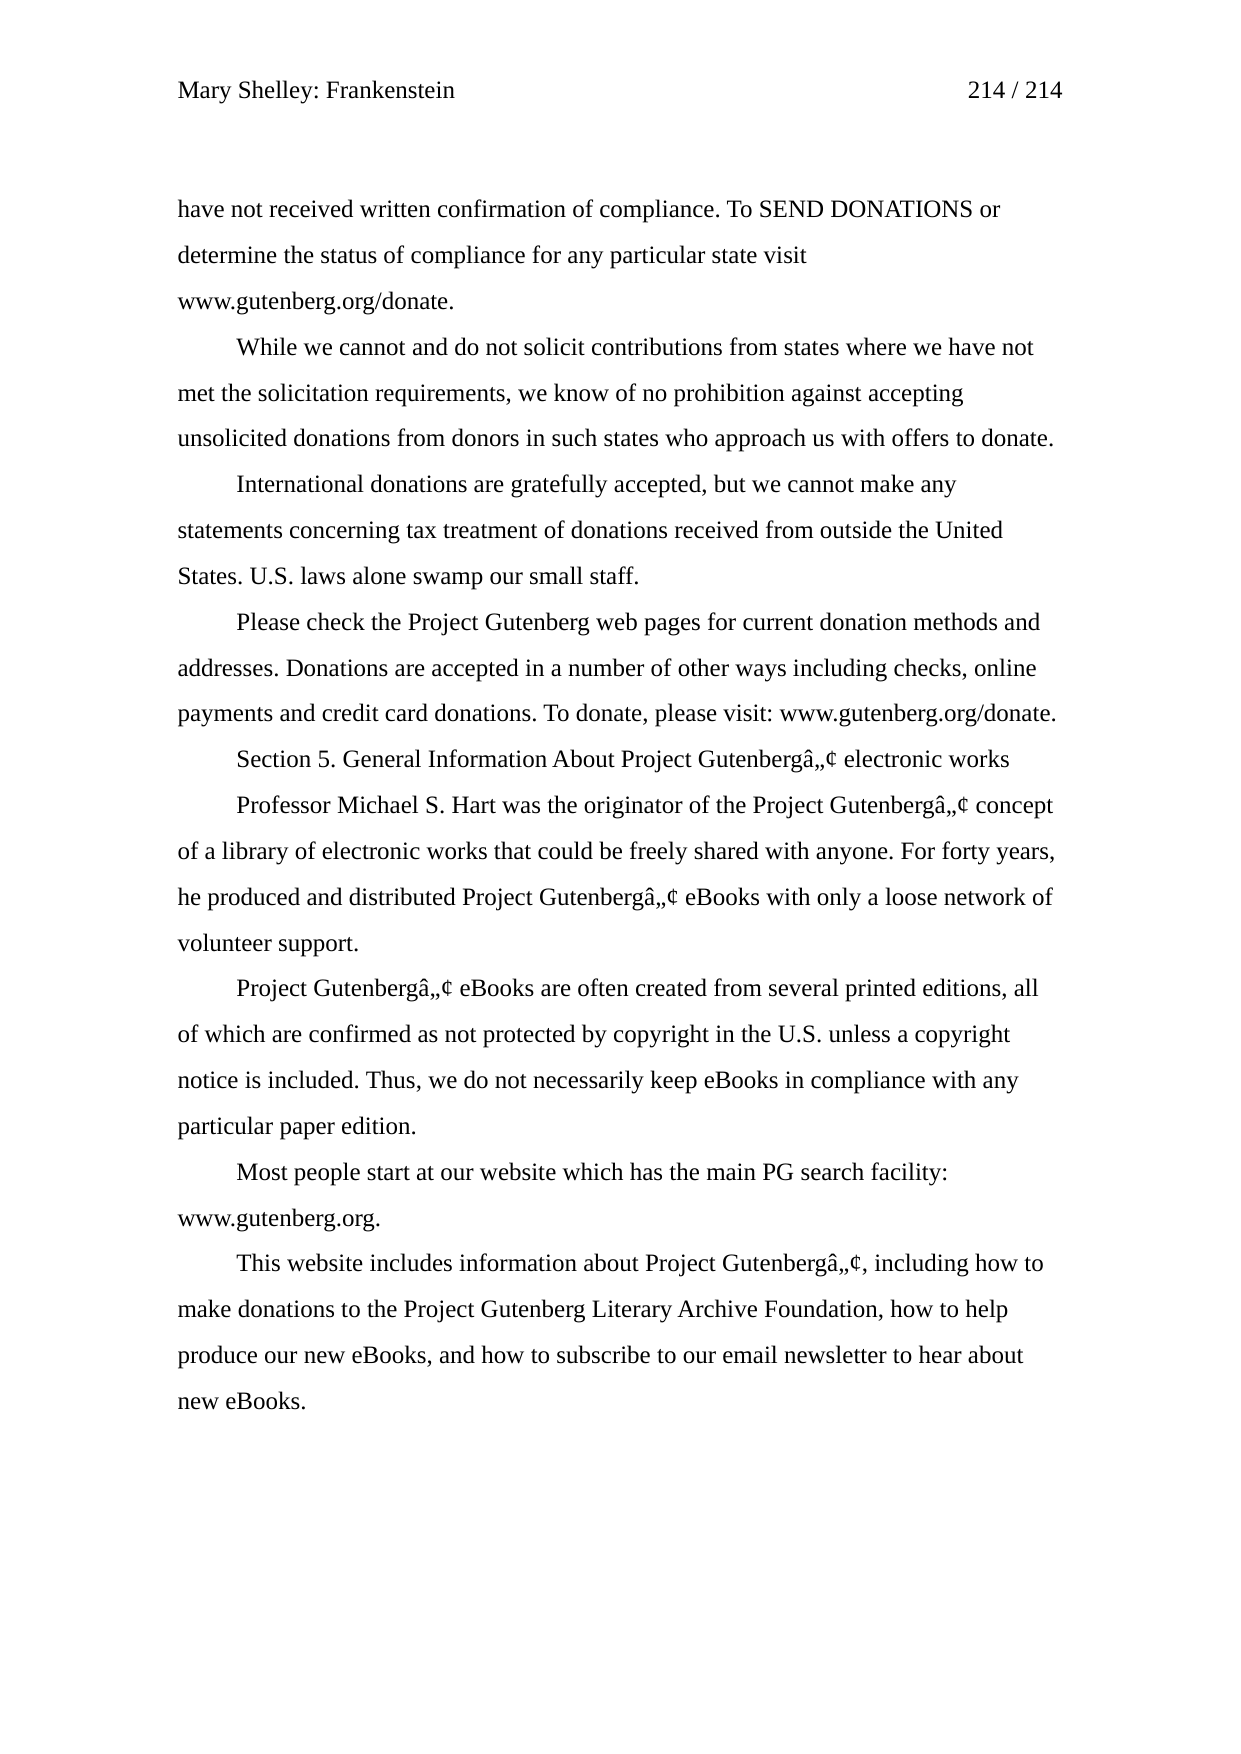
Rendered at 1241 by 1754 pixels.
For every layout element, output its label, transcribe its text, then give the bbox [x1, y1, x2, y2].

text Project Gutenbergâ„¢ eBooks are often created from several printed editions, all of which are confirmed as not protected by copyright in the U.S. unless a copyright notice is included. Thus, we do not necessarily keep eBooks in compliance with any particular paper edition. [177, 956, 1063, 1140]
text While we cannot and do not solicit contributions from states where we have not met the solicitation requirements, we know of no prohibition against accepting unsolicited donations from donors in such states who approach us with offers to donate. [177, 315, 1063, 452]
text Professor Michael S. Hart was the originator of the Project Gutenbergâ„¢ concept of a library of electronic works that could be freely shared with anyone. For forty years, he produced and distributed Project Gutenbergâ„¢ eBooks with only a loose network of volunteer support. [177, 773, 1063, 956]
text International donations are gratefully accepted, but we cannot make any statements concerning tax treatment of donations received from outside the United States. U.S. laws alone swamp our small staff. [177, 452, 1063, 590]
text Section 5. General Information About Project Gutenbergâ„¢ electronic works [177, 727, 1063, 773]
text Please check the Project Gutenberg web pages for current donation methods and addresses. Donations are accepted in a number of other ways including checks, online payments and credit card donations. To donate, please visit: www.gutenberg.org/donate. [177, 590, 1063, 727]
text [177, 177, 1063, 315]
text Most people start at our website which has the main PG search facility: www.gutenberg.org. [177, 1140, 1063, 1231]
text This website includes information about Project Gutenbergâ„¢, including how to make donations to the Project Gutenberg Literary Archive Foundation, how to help produce our new eBooks, and how to subscribe to our email newsletter to hear about new eBooks. [177, 1231, 1063, 1415]
